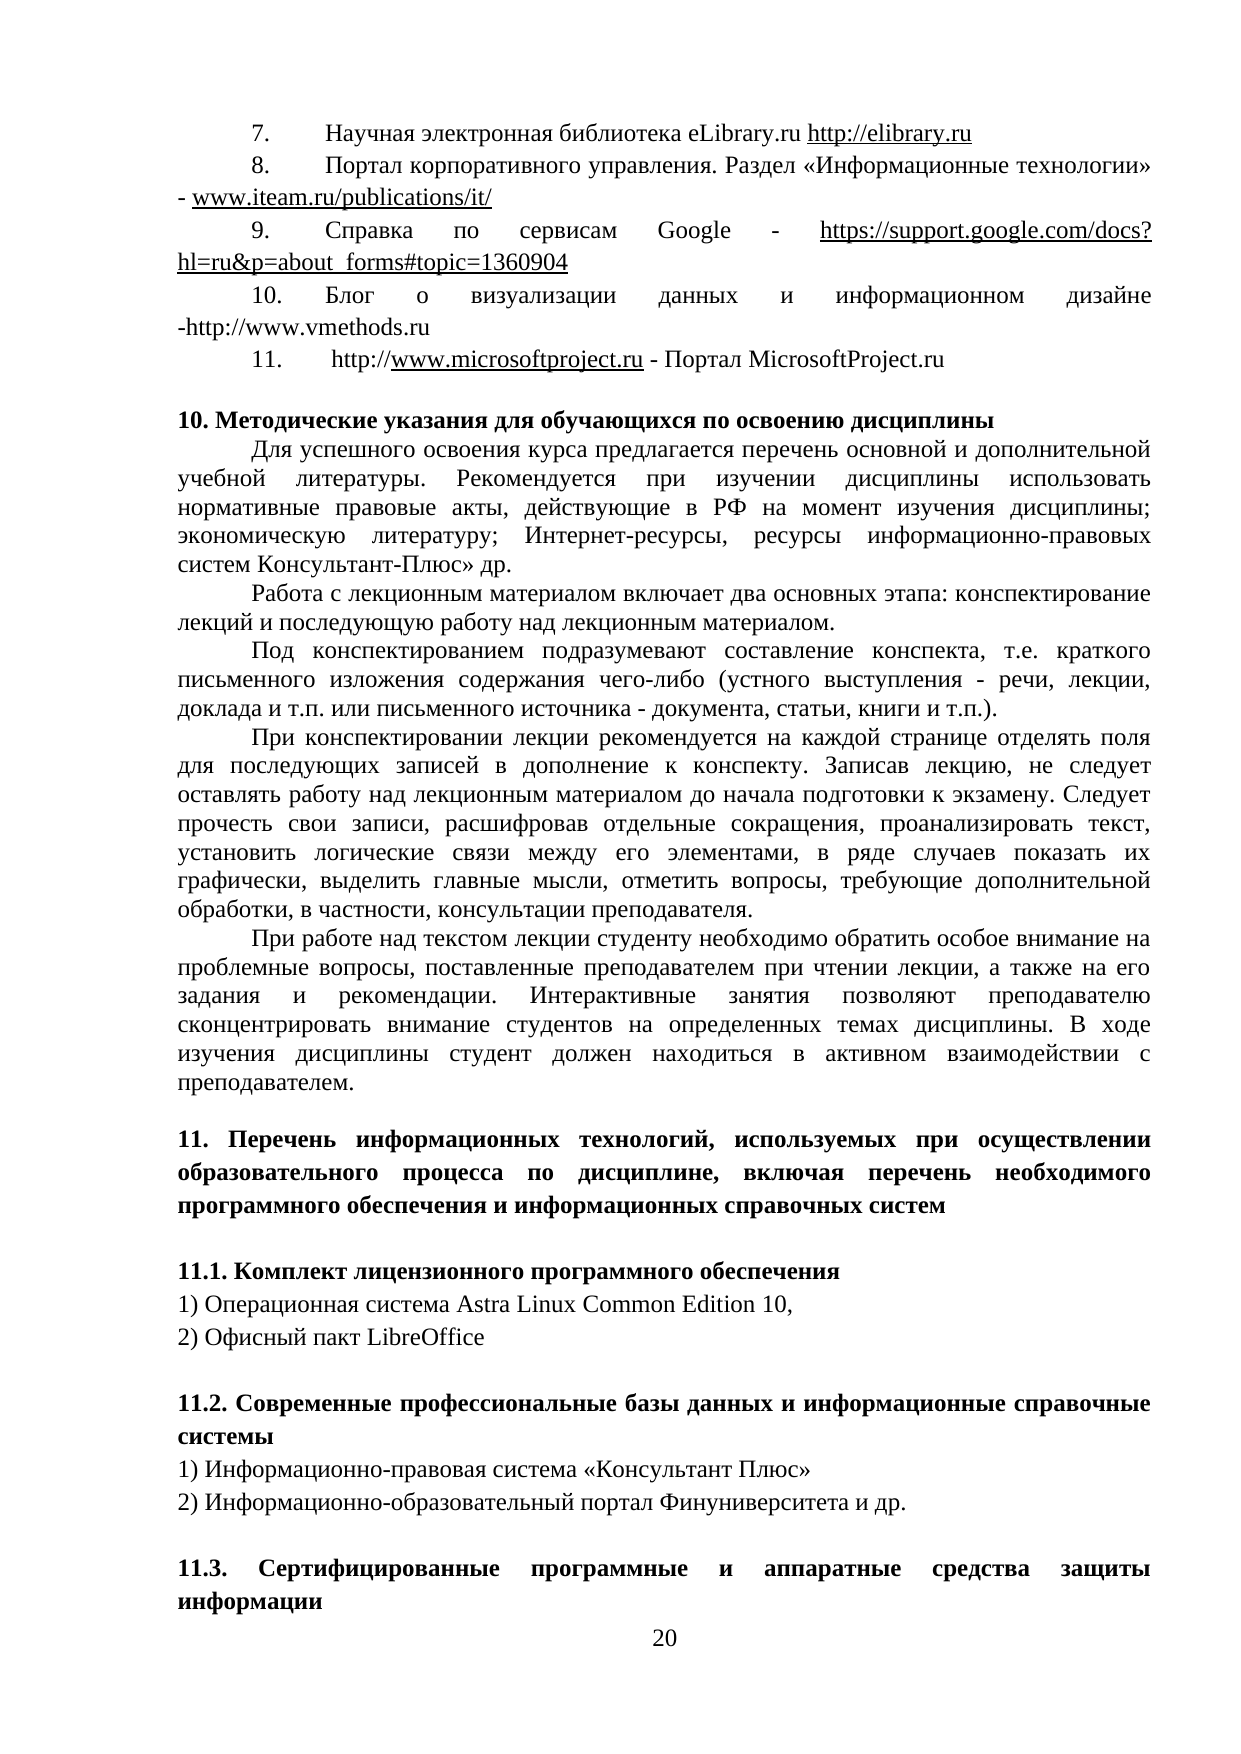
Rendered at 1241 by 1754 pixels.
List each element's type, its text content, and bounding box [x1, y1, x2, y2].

text 11.2. Современные профессиональные базы данных и информационные справочные системы [177, 1388, 1152, 1450]
text 11. Перечень информационных технологий, используемых при осуществлении образовательного процесса по дисциплине, включая перечень необходимого программного обеспечения и информационных справочных систем [177, 1124, 1152, 1219]
text 1) Операционная система Astra Linux Common Edition 10, [177, 1289, 1152, 1318]
text Для успешного освоения курса предлагается перечень основной и дополнительной учебной литературы. Рекомендуется при изучении дисциплины использовать нормативные правовые акты, действующие в РФ на момент изучения дисциплины; экономическую литературу; Интернет-ресурсы, ресурсы информационно-правовых систем Консультант-Плюс» др. [177, 434, 1152, 578]
text 2) Информационно-образовательный портал Финуниверситета и др. [177, 1487, 1152, 1516]
list Научная электронная библиотека eLibrary.ru http://elibrary.ru [177, 118, 1152, 147]
text Под конспектированием подразумевают составление конспекта, т.е. краткого письменного изложения содержания чего-либо (устного выступления - речи, лекции, доклада и т.п. или письменного источника - документа, статьи, книги и т.п.). [177, 635, 1152, 722]
text При конспектировании лекции рекомендуется на каждой странице отделять поля для последующих записей в дополнение к конспекту. Записав лекцию, не следует оставлять работу над лекционным материалом до начала подготовки к экзамену. Следует прочесть свои записи, расшифровав отдельные сокращения, проанализировать текст, установить логические связи между его элементами, в ряде случаев показать их графически, выделить главные мысли, отметить вопросы, требующие дополнительной обработки, в частности, консультации преподавателя. [177, 722, 1152, 923]
list http://www.microsoftproject.ru - Портал MicrosoftProject.ru [177, 344, 1152, 373]
list Блог о визуализации данных и информационном дизайне -http://www.vmethods.ru [177, 280, 1152, 341]
text 1) Информационно-правовая система «Консультант Плюс» [177, 1454, 1152, 1483]
text При работе над текстом лекции студенту необходимо обратить особое внимание на проблемные вопросы, поставленные преподавателем при чтении лекции, а также на его задания и рекомендации. Интерактивные занятия позволяют преподавателю сконцентрировать внимание студентов на определенных темах дисциплины. В ходе изучения дисциплины студент должен находиться в активном взаимодействии с преподавателем. [177, 923, 1152, 1095]
text Работа с лекционным материалом включает два основных этапа: конспектирование лекций и последующую работу над лекционным материалом. [177, 578, 1152, 635]
list Портал корпоративного управления. Раздел «Информационные технологии» - www.iteam.ru/publications/it/ [177, 150, 1152, 211]
text 2) Офисный пакт LibreOffice [177, 1322, 1152, 1351]
text 11.3. Сертифицированные программные и аппаратные средства защиты информации [177, 1553, 1152, 1615]
text 10. Методические указания для обучающихся по освоению дисциплины [177, 405, 1152, 434]
list Справка по сервисам Google - https://support.google.com/docs?hl=ru&p=about_forms#topic=1360904 [177, 215, 1152, 276]
text 11.1. Комплект лицензионного программного обеспечения [177, 1256, 1152, 1285]
